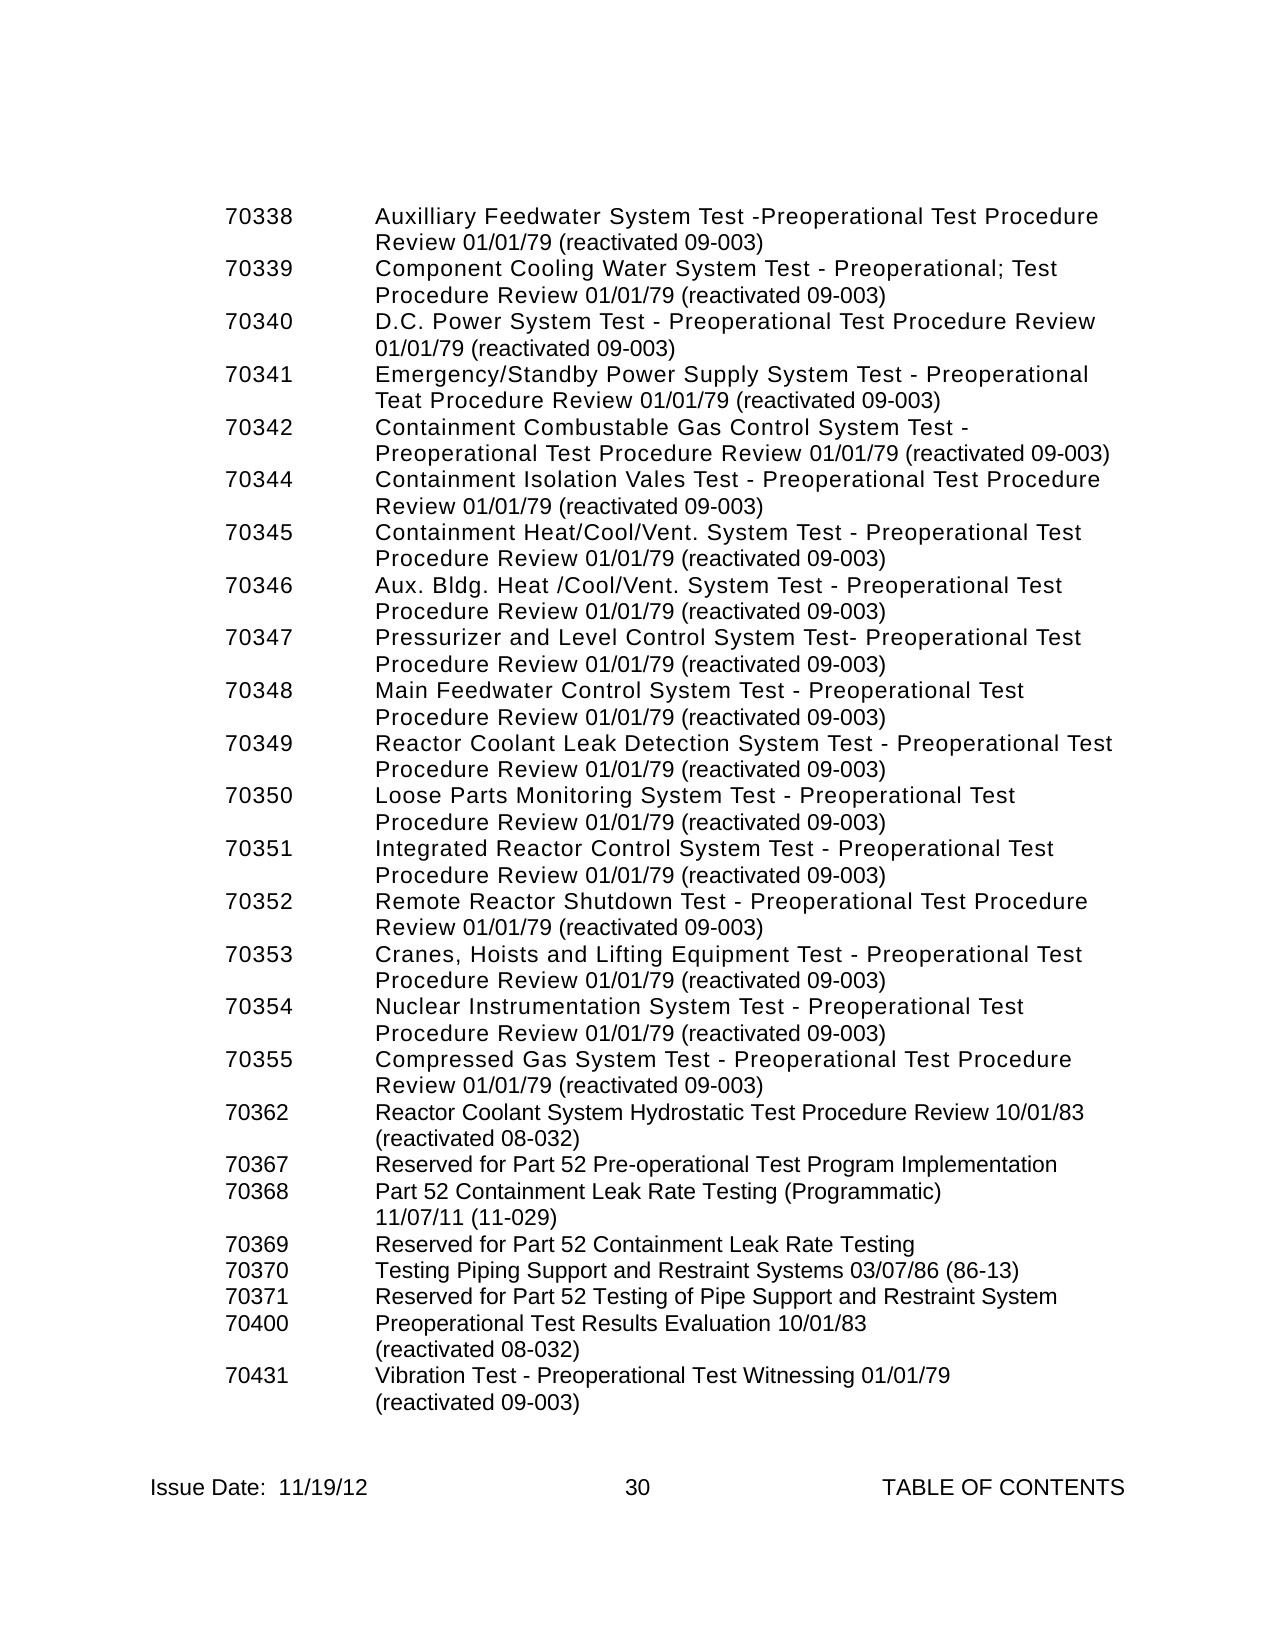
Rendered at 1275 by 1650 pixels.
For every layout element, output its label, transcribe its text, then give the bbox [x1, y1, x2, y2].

text 70349 Reactor Coolant Leak Detection System Test - Preoperational Test Procedure Review 01/01/79 (reactivated 09-003) [150, 730, 1125, 782]
text 70371 Reserved for Part 52 Testing of Pipe Support and Restraint System [150, 1283, 1125, 1309]
text 70350 Loose Parts Monitoring System Test - Preoperational Test Procedure Review 01/01/79 (reactivated 09-003) [150, 782, 1125, 835]
text 70369 Reserved for Part 52 Containment Leak Rate Testing [225, 1231, 1125, 1257]
text 70339 Component Cooling Water System Test - Preoperational; Test Procedure Review 01/01/79 (reactivated 09-003) [150, 255, 1125, 308]
text 70400 Preoperational Test Results Evaluation 10/01/83 [150, 1309, 1125, 1336]
text 70345 Containment Heat/Cool/Vent. System Test - Preoperational Test Procedure Review 01/01/79 (reactivated 09-003) [150, 519, 1125, 572]
text 70341 Emergency/Standby Power Supply System Test - Preoperational Teat Procedure Review 01/01/79 (reactivated 09-003) [150, 361, 1125, 413]
text 70338 Auxilliary Feedwater System Test -Preoperational Test Procedure Review 01/01/79 (reactivated 09-003) [150, 203, 1125, 255]
text 70348 Main Feedwater Control System Test - Preoperational Test Procedure Review 01/01/79 (reactivated 09-003) [150, 677, 1125, 730]
text 70351 Integrated Reactor Control System Test - Preoperational Test Procedure Review 01/01/79 (reactivated 09-003) [150, 835, 1125, 888]
text 70362 Reactor Coolant System Hydrostatic Test Procedure Review 10/01/83 (reactivated 08-032) [150, 1099, 1125, 1151]
text 70355 Compressed Gas System Test - Preoperational Test Procedure Review 01/01/79 (reactivated 09-003) [150, 1046, 1125, 1099]
text (reactivated 08-032) [150, 1336, 1125, 1362]
text (reactivated 09-003) [150, 1389, 1125, 1415]
text 70370 Testing Piping Support and Restraint Systems 03/07/86 (86-13) [150, 1257, 1125, 1283]
text 70354 Nuclear Instrumentation System Test - Preoperational Test Procedure Review 01/01/79 (reactivated 09-003) [150, 993, 1125, 1046]
text 70346 Aux. Bldg. Heat /Cool/Vent. System Test - Preoperational Test Procedure Review 01/01/79 (reactivated 09-003) [150, 572, 1125, 624]
text 70431 Vibration Test - Preoperational Test Witnessing 01/01/79 [150, 1362, 1125, 1389]
text 70344 Containment Isolation Vales Test - Preoperational Test Procedure Review 01/01/79 (reactivated 09-003) [150, 466, 1125, 519]
text 70367 Reserved for Part 52 Pre-operational Test Program Implementation [225, 1151, 1125, 1178]
text 11/07/11 (11-029) [225, 1204, 1125, 1231]
text 70340 D.C. Power System Test - Preoperational Test Procedure Review 01/01/79 (reactivated 09-003) [150, 308, 1125, 361]
text 70353 Cranes, Hoists and Lifting Equipment Test - Preoperational Test Procedure Review 01/01/79 (reactivated 09-003) [150, 941, 1125, 993]
text 70347 Pressurizer and Level Control System Test- Preoperational Test Procedure Review 01/01/79 (reactivated 09-003) [150, 624, 1125, 677]
text 70342 Containment Combustable Gas Control System Test -Preoperational Test Procedure Review 01/01/79 (reactivated 09-003) [150, 413, 1125, 466]
text 70352 Remote Reactor Shutdown Test - Preoperational Test Procedure Review 01/01/79 (reactivated 09-003) [150, 888, 1125, 941]
text 70368 Part 52 Containment Leak Rate Testing (Programmatic) [225, 1178, 1125, 1204]
